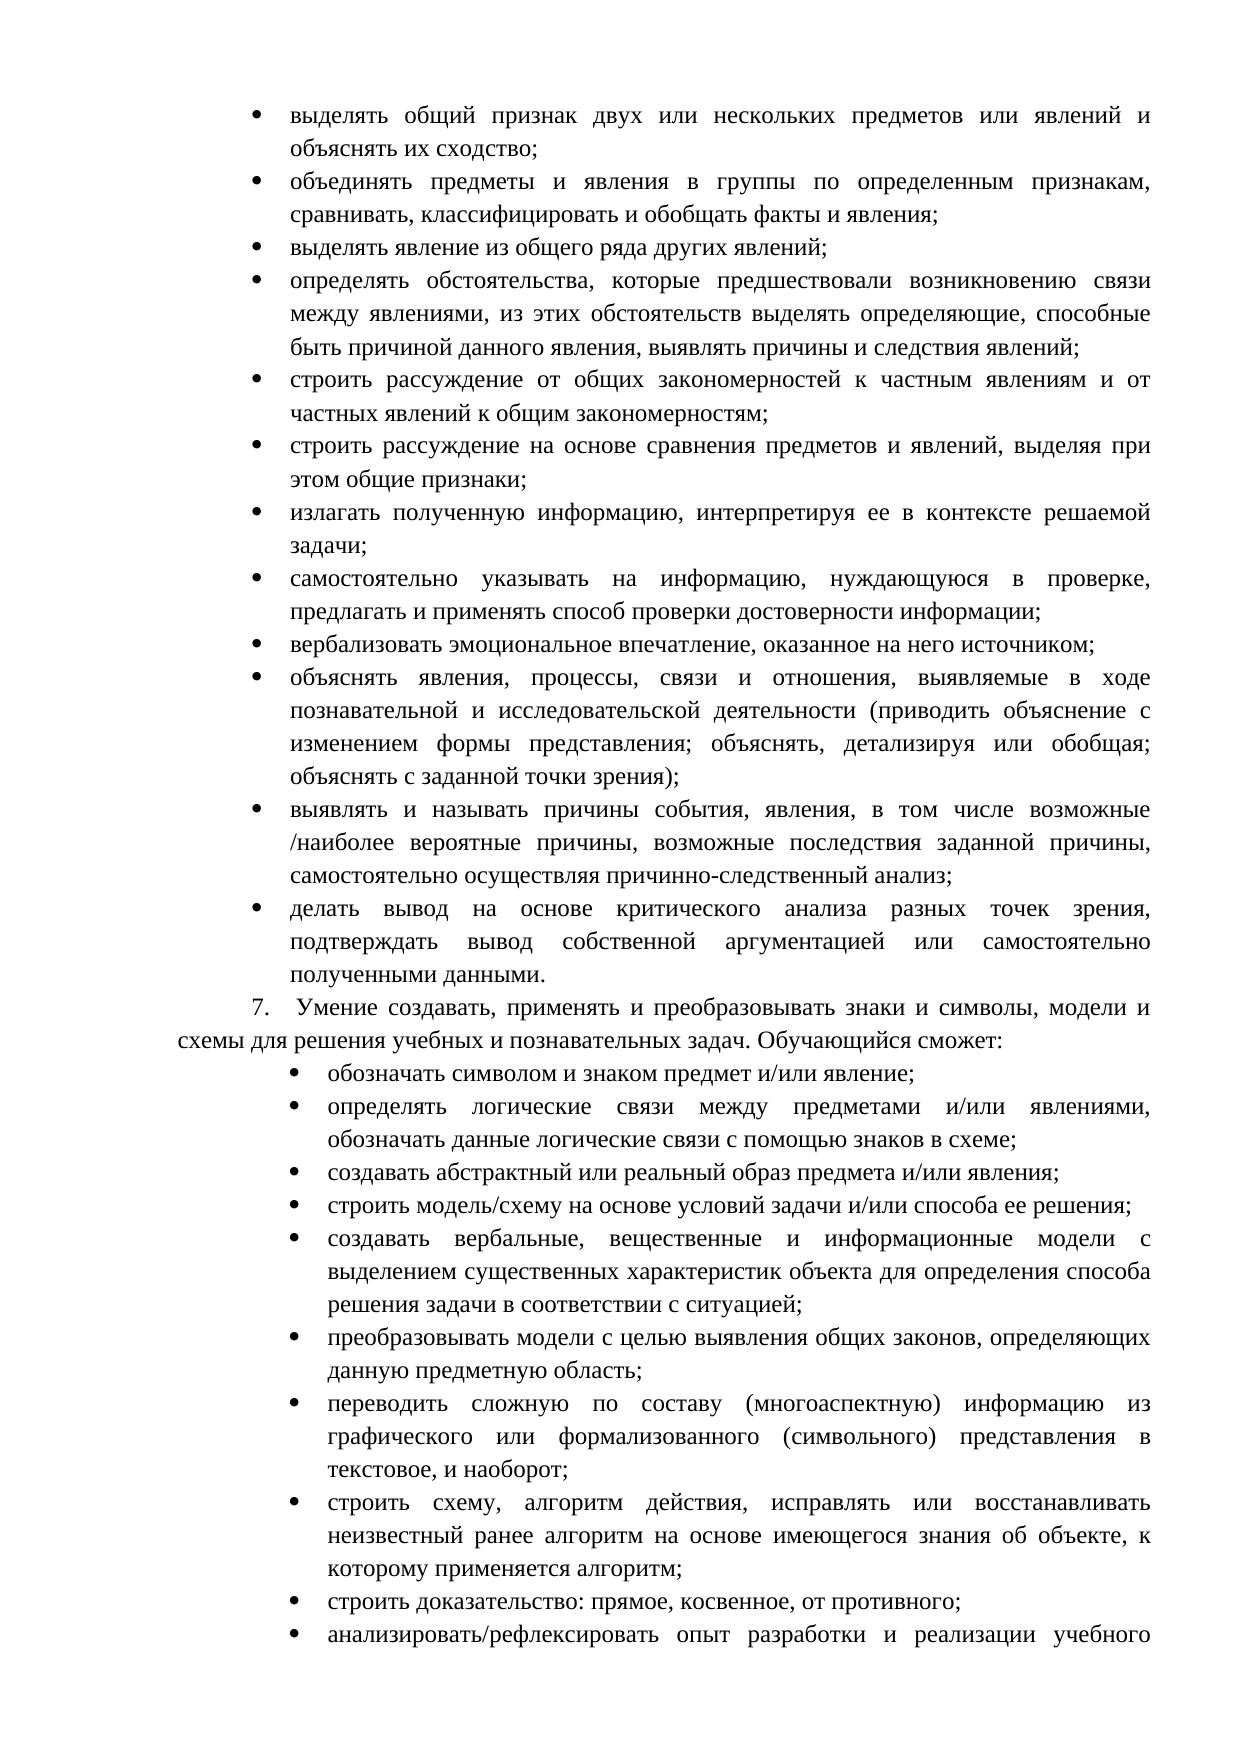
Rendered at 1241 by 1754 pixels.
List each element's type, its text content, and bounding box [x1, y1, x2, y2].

list создавать вербальные, вещественные и информационные модели с выделением существенных характеристик объекта для определения способа решения задачи в соответствии с ситуацией; [290, 1223, 1152, 1318]
list строить рассуждение на основе сравнения предметов и явлений, выделяя при этом общие признаки; [252, 431, 1152, 492]
list Умение создавать, применять и преобразовывать знаки и символы, модели и схемы для решения учебных и познавательных задач. Обучающийся сможет: [177, 992, 1152, 1054]
list объяснять явления, процессы, связи и отношения, выявляемые в ходе познавательной и исследовательской деятельности (приводить объяснение с изменением формы представления; объяснять, детализируя или обобщая; объяснять с заданной точки зрения); [252, 662, 1152, 789]
list вербализовать эмоциональное впечатление, оказанное на него источником; [252, 629, 1152, 657]
list создавать абстрактный или реальный образ предмета и/или явления; [290, 1157, 1152, 1186]
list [290, 1619, 1152, 1648]
list строить модель/схему на основе условий задачи и/или способа ее решения; [290, 1190, 1152, 1219]
list излагать полученную информацию, интерпретируя ее в контексте решаемой задачи; [252, 497, 1152, 558]
list выявлять и называть причины события, явления, в том числе возможные /наиболее вероятные причины, возможные последствия заданной причины, самостоятельно осуществляя причинно-следственный анализ; [252, 794, 1152, 889]
list преобразовывать модели с целью выявления общих законов, определяющих данную предметную область; [290, 1322, 1152, 1384]
list объединять предметы и явления в группы по определенным признакам, сравнивать, классифицировать и обобщать факты и явления; [252, 166, 1152, 228]
list обозначать символом и знаком предмет и/или явление; [290, 1058, 1152, 1087]
list переводить сложную по составу (многоаспектную) информацию из графического или формализованного (символьного) представления в текстовое, и наоборот; [290, 1388, 1152, 1483]
list определять обстоятельства, которые предшествовали возникновению связи между явлениями, из этих обстоятельств выделять определяющие, способные быть причиной данного явления, выявлять причины и следствия явлений; [252, 266, 1152, 360]
list строить схему, алгоритм действия, исправлять или восстанавливать неизвестный ранее алгоритм на основе имеющегося знания об объекте, к которому применяется алгоритм; [290, 1487, 1152, 1582]
list выделять общий признак двух или нескольких предметов или явлений и объяснять их сходство; [252, 100, 1152, 162]
list выделять явление из общего ряда других явлений; [252, 232, 1152, 261]
list делать вывод на основе критического анализа разных точек зрения, подтверждать вывод собственной аргументацией или самостоятельно полученными данными. [252, 893, 1152, 988]
list строить доказательство: прямое, косвенное, от противного; [290, 1586, 1152, 1615]
list самостоятельно указывать на информацию, нуждающуюся в проверке, предлагать и применять способ проверки достоверности информации; [252, 563, 1152, 624]
list определять логические связи между предметами и/или явлениями, обозначать данные логические связи с помощью знаков в схеме; [290, 1091, 1152, 1153]
list строить рассуждение от общих закономерностей к частным явлениям и от частных явлений к общим закономерностям; [252, 364, 1152, 426]
